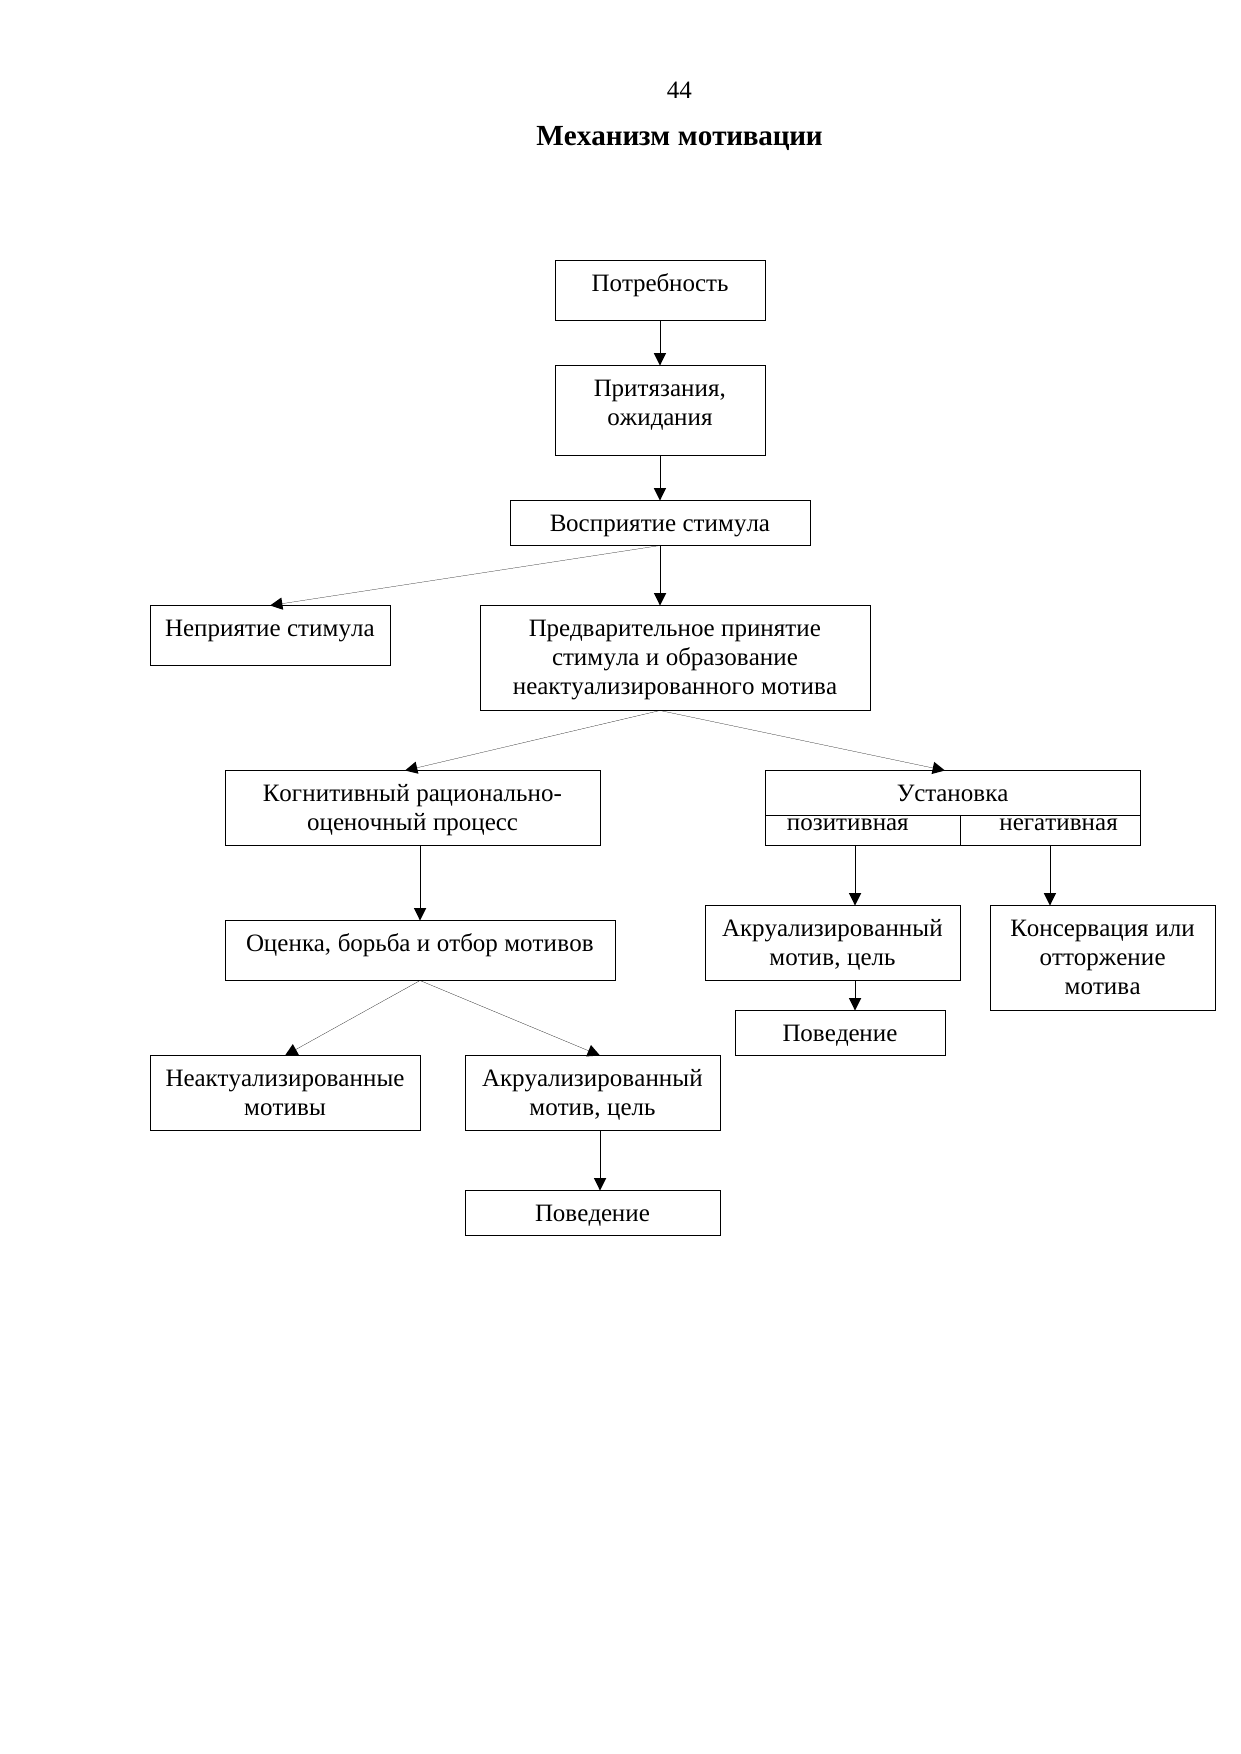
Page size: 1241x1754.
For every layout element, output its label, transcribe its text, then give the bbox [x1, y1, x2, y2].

text Механизм мотивации [207, 118, 1152, 152]
